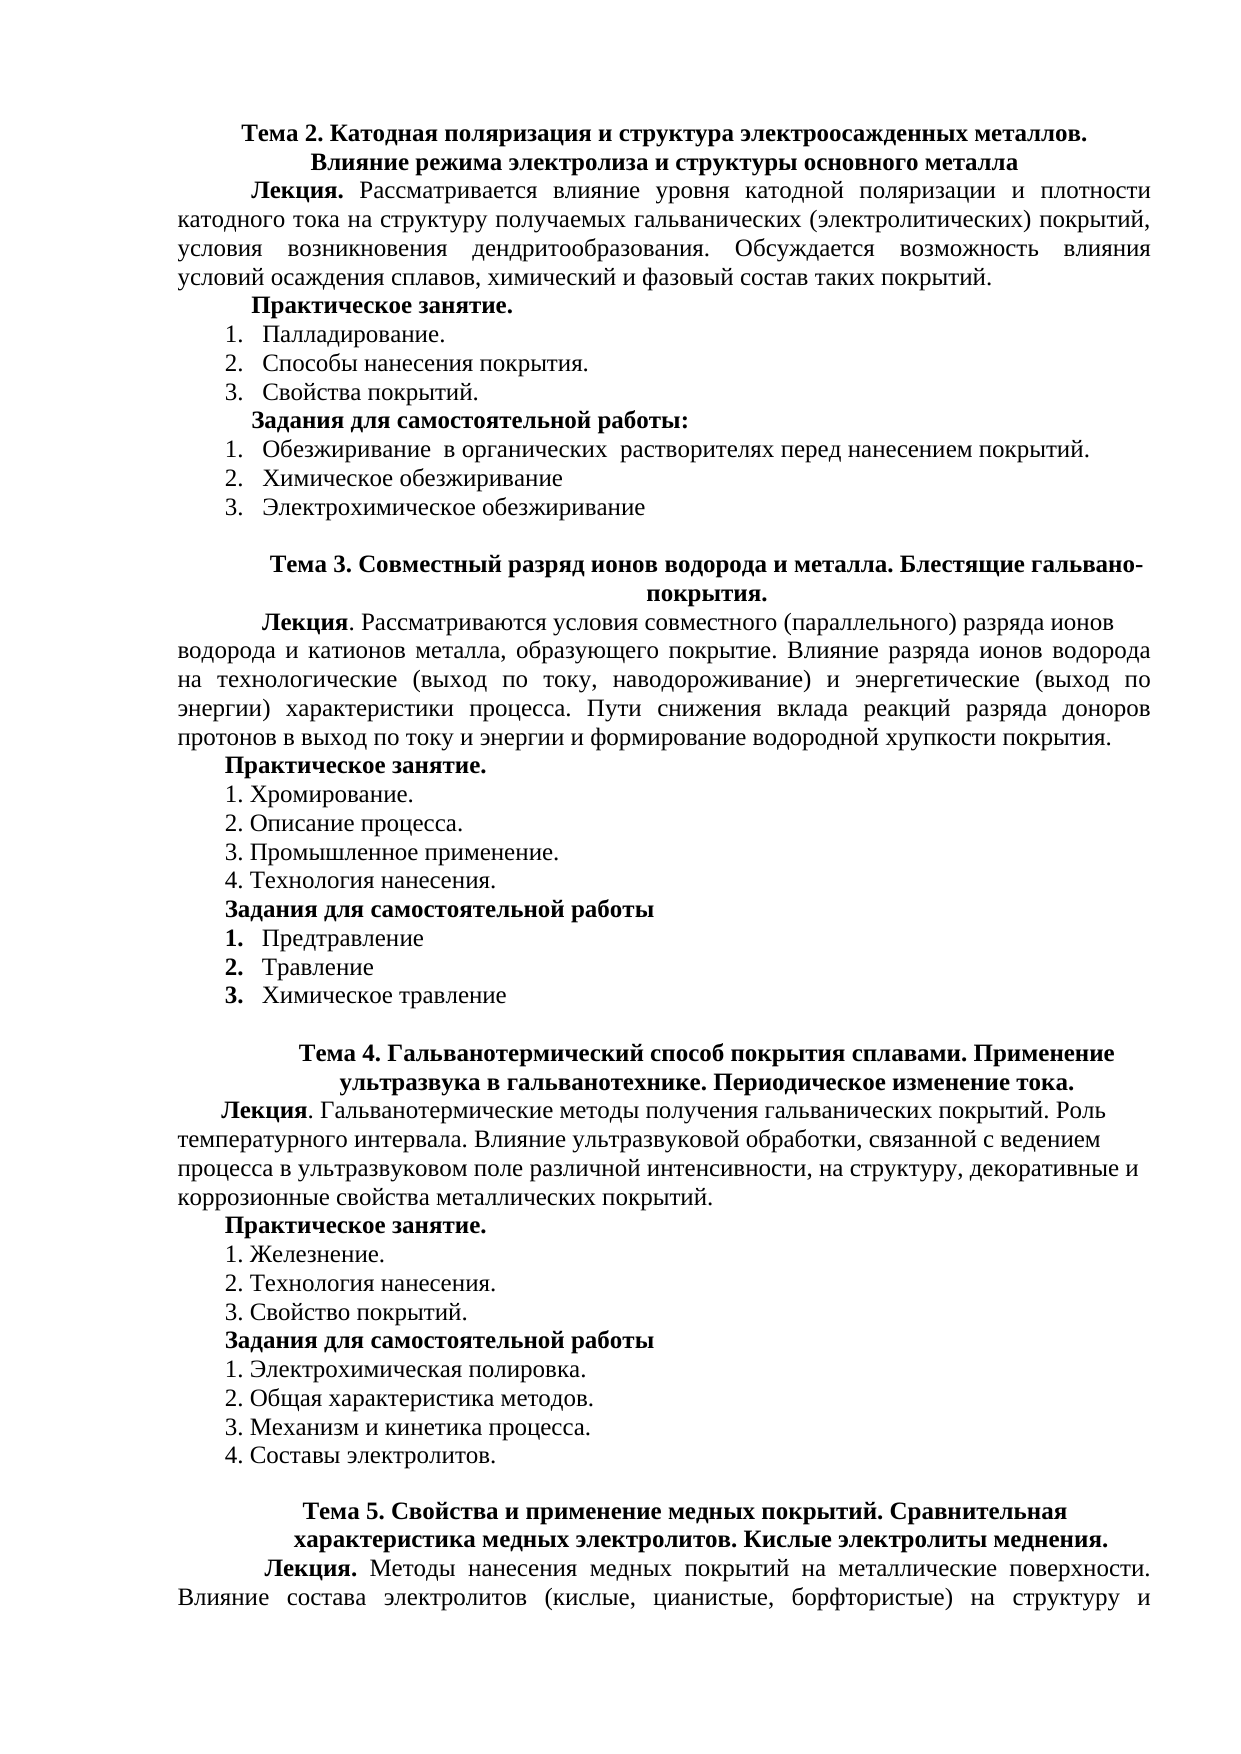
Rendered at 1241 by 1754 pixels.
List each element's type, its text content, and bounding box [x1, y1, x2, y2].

list Свойства покрытий. [224, 377, 1152, 406]
text 1. Хромирование. [177, 779, 1152, 808]
list Лекция. Гальванотермические методы получения гальванических покрытий. Роль температурного интервала. Влияние ультразвуковой обработки, связанной с ведением процесса в ультразвуковом поле различной интенсивности, на структуру, декоративные и коррозионные свойства металлических покрытий. [177, 1096, 1152, 1211]
list Травление [224, 952, 1152, 981]
list Практическое занятие. [224, 1211, 1152, 1239]
text 2. Описание процесса. [177, 808, 1152, 837]
text Тема 2. Катодная поляризация и структура электроосажденных металлов. [177, 118, 1152, 147]
text водорода и катионов металла, образующего покрытие. Влияние разряда ионов водорода на технологические (выход по току, наводороживание) и энергетические (выход по энергии) характеристики процесса. Пути снижения вклада реакций разряда доноров протонов в выход по току и энергии и формирование водородной хрупкости покрытия. [177, 636, 1152, 751]
list 4. Составы электролитов. [224, 1441, 1152, 1469]
text 3. Промышленное применение. [177, 837, 1152, 866]
text Лекция. Рассматриваются условия совместного (параллельного) разряда ионов [177, 607, 1152, 636]
list 1. Электрохимическая полировка. [224, 1354, 1152, 1383]
list Задания для самостоятельной работы [224, 1326, 1152, 1354]
list 3. Свойство покрытий. [224, 1297, 1152, 1326]
list 3. Механизм и кинетика процесса. [224, 1412, 1152, 1441]
text Тема 3. Совместный разряд ионов водорода и металла. Блестящие гальвано- [262, 549, 1152, 578]
list Способы нанесения покрытия. [224, 348, 1152, 377]
text Задания для самостоятельной работы [177, 894, 1152, 923]
text покрытия. [262, 578, 1152, 607]
text Лекция. Рассматривается влияние уровня катодной поляризации и плотности катодного тока на структуру получаемых гальванических (электролитических) покрытий, условия возникновения дендритообразования. Обсуждается возможность влияния условий осаждения сплавов, химический и фазовый состав таких покрытий. [177, 176, 1152, 291]
text Практическое занятие. [177, 751, 1152, 779]
list Химическое обезжиривание [224, 463, 1152, 492]
text Задания для самостоятельной работы: [177, 406, 1152, 434]
list Палладирование. [224, 319, 1152, 348]
list 2. Технология нанесения. [224, 1268, 1152, 1297]
text 4. Технология нанесения. [177, 866, 1152, 894]
text Практическое занятие. [177, 291, 1152, 319]
list Предтравление [224, 923, 1152, 952]
list Химическое травление [224, 981, 1152, 1009]
list Тема 5. Свойства и применение медных покрытий. Сравнительная характеристика медных электролитов. Кислые электролиты меднения. [224, 1496, 1152, 1553]
text Влияние режима электролиза и структуры основного металла [177, 147, 1152, 176]
list Электрохимическое обезжиривание [224, 492, 1152, 521]
list Обезжиривание в органических растворителях перед нанесением покрытий. [224, 434, 1152, 463]
list Тема 4. Гальванотермический способ покрытия сплавами. Применение ультразвука в гальванотехнике. Периодическое изменение тока. [262, 1038, 1152, 1096]
list 1. Железнение. [224, 1239, 1152, 1268]
list 2. Общая характеристика методов. [224, 1383, 1152, 1412]
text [177, 1553, 1152, 1611]
